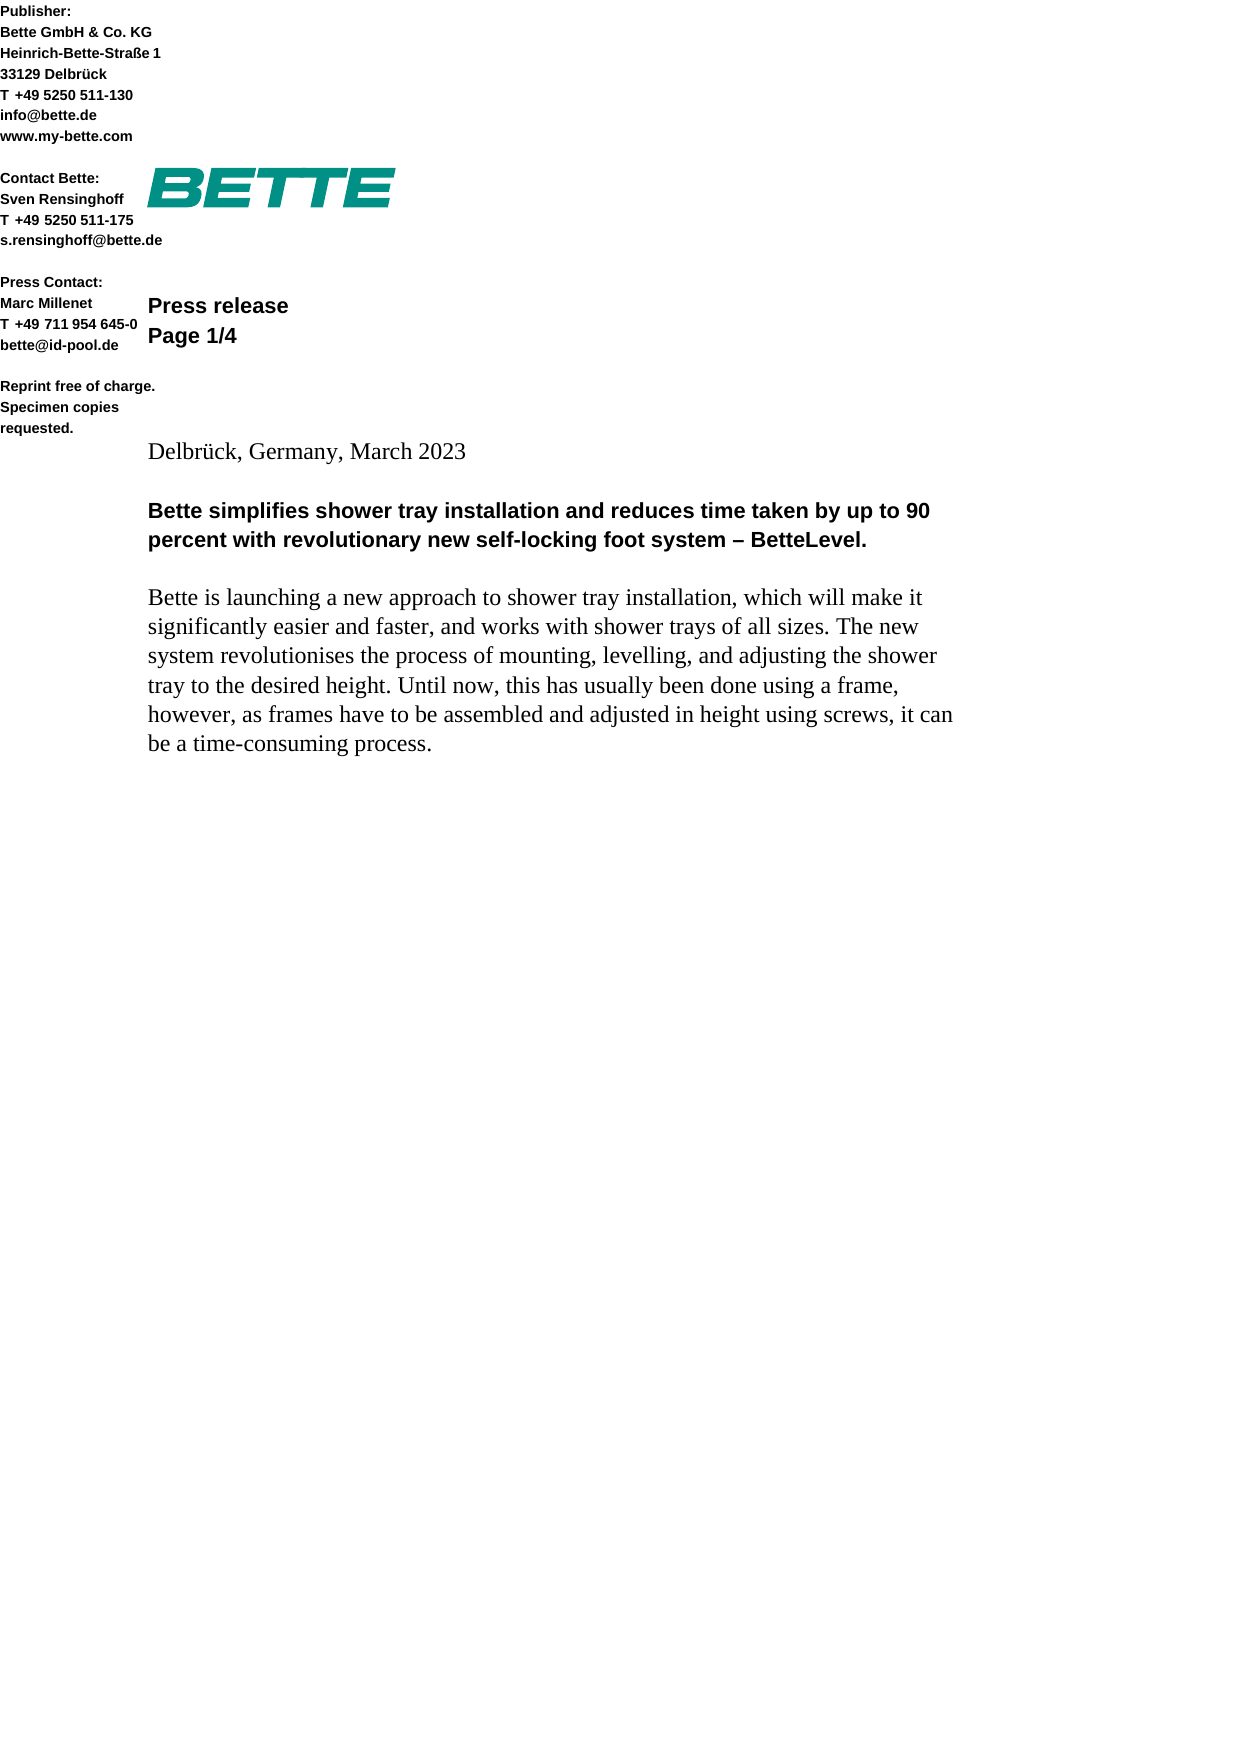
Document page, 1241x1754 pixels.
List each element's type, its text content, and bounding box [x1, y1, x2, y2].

text Delbrück, Germany, March 2023 [148, 436, 968, 466]
text Bette is launching a new approach to shower tray installation, which will make it significantly easier and faster, and works with shower trays of all sizes. The new system revolutionises the process of mounting, levelling, and adjusting the shower tray to the desired height. Until now, this has usually been done using a frame, however, as frames have to be assembled and adjusted in height using screws, it can be a time-consuming process. [148, 582, 968, 757]
text Bette simplifies shower tray installation and reduces time taken by up to 90 percent with revolutionary new self-locking foot system – BetteLevel. [148, 495, 968, 553]
